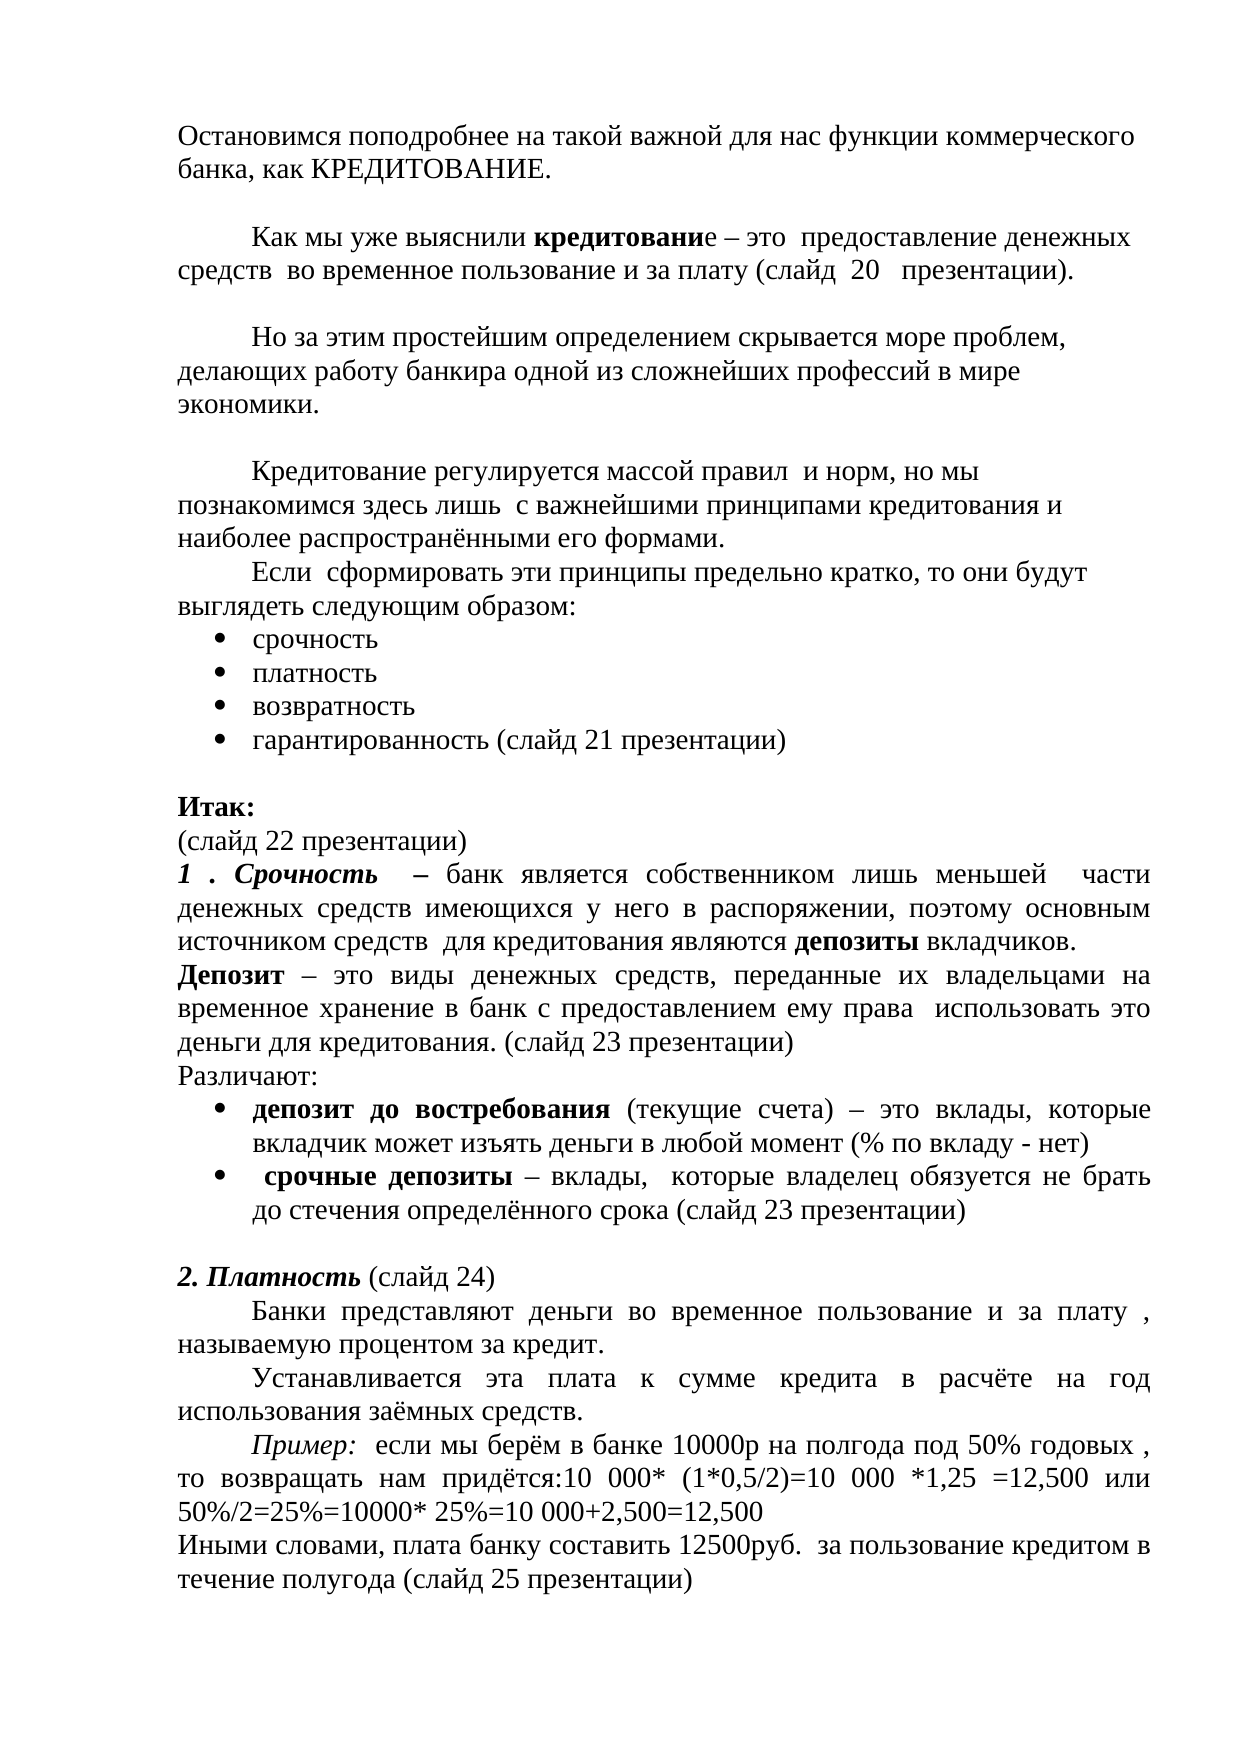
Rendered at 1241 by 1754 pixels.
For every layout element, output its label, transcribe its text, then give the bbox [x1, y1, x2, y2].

text Если сформировать эти принципы предельно кратко, то они будут выглядеть следующим образом: [177, 554, 1152, 621]
text Различают: [177, 1058, 1152, 1091]
list срочность [215, 621, 1152, 655]
text Депозит – это виды денежных средств, переданные их владельцами на временное хранение в банк с предоставлением ему права использовать это деньги для кредитования. (слайд 23 презентации) [177, 957, 1152, 1058]
list срочные депозиты – вклады, которые владелец обязуется не брать до стечения определённого срока (слайд 23 презентации) [215, 1158, 1152, 1226]
list платность [215, 655, 1152, 688]
text Банки представляют деньги во временное пользование и за плату , называемую процентом за кредит. [177, 1293, 1152, 1360]
text Кредитование регулируется массой правил и норм, но мы познакомимся здесь лишь с важнейшими принципами кредитования и наиболее распространёнными его формами. [177, 453, 1152, 554]
text Устанавливается эта плата к сумме кредита в расчёте на год использования заёмных средств. [177, 1360, 1152, 1427]
text 2. Платность (слайд 24) [177, 1259, 1152, 1293]
text 1 . Срочность – банк является собственником лишь меньшей части денежных средств имеющихся у него в распоряжении, поэтому основным источником средств для кредитования являются депозиты вкладчиков. [177, 856, 1152, 957]
text Пример: если мы берём в банке 10000р на полгода под 50% годовых , то возвращать нам придётся:10 000* (1*0,5/2)=10 000 *1,25 =12,500 или 50%/2=25%=10000* 25%=10 000+2,500=12,500 [177, 1427, 1152, 1527]
text Но за этим простейшим определением скрывается море проблем, делающих работу банкира одной из сложнейших профессий в мире экономики. [177, 319, 1152, 420]
text Иными словами, плата банку составить 12500руб. за пользование кредитом в течение полугода (слайд 25 презентации) [177, 1527, 1152, 1594]
list гарантированность (слайд 21 презентации) [215, 722, 1152, 756]
text Итак: [177, 789, 1152, 823]
text (слайд 22 презентации) [177, 823, 1152, 856]
text Как мы уже выяснили кредитование – это предоставление денежных средств во временное пользование и за плату (слайд 20 презентации). [177, 219, 1152, 286]
list депозит до востребования (текущие счета) – это вклады, которые вкладчик может изъять деньги в любой момент (% по вкладу - нет) [215, 1091, 1152, 1158]
list возвратность [215, 688, 1152, 722]
text Остановимся поподробнее на такой важной для нас функции коммерческого банка, как КРЕДИТОВАНИЕ. [177, 118, 1152, 185]
